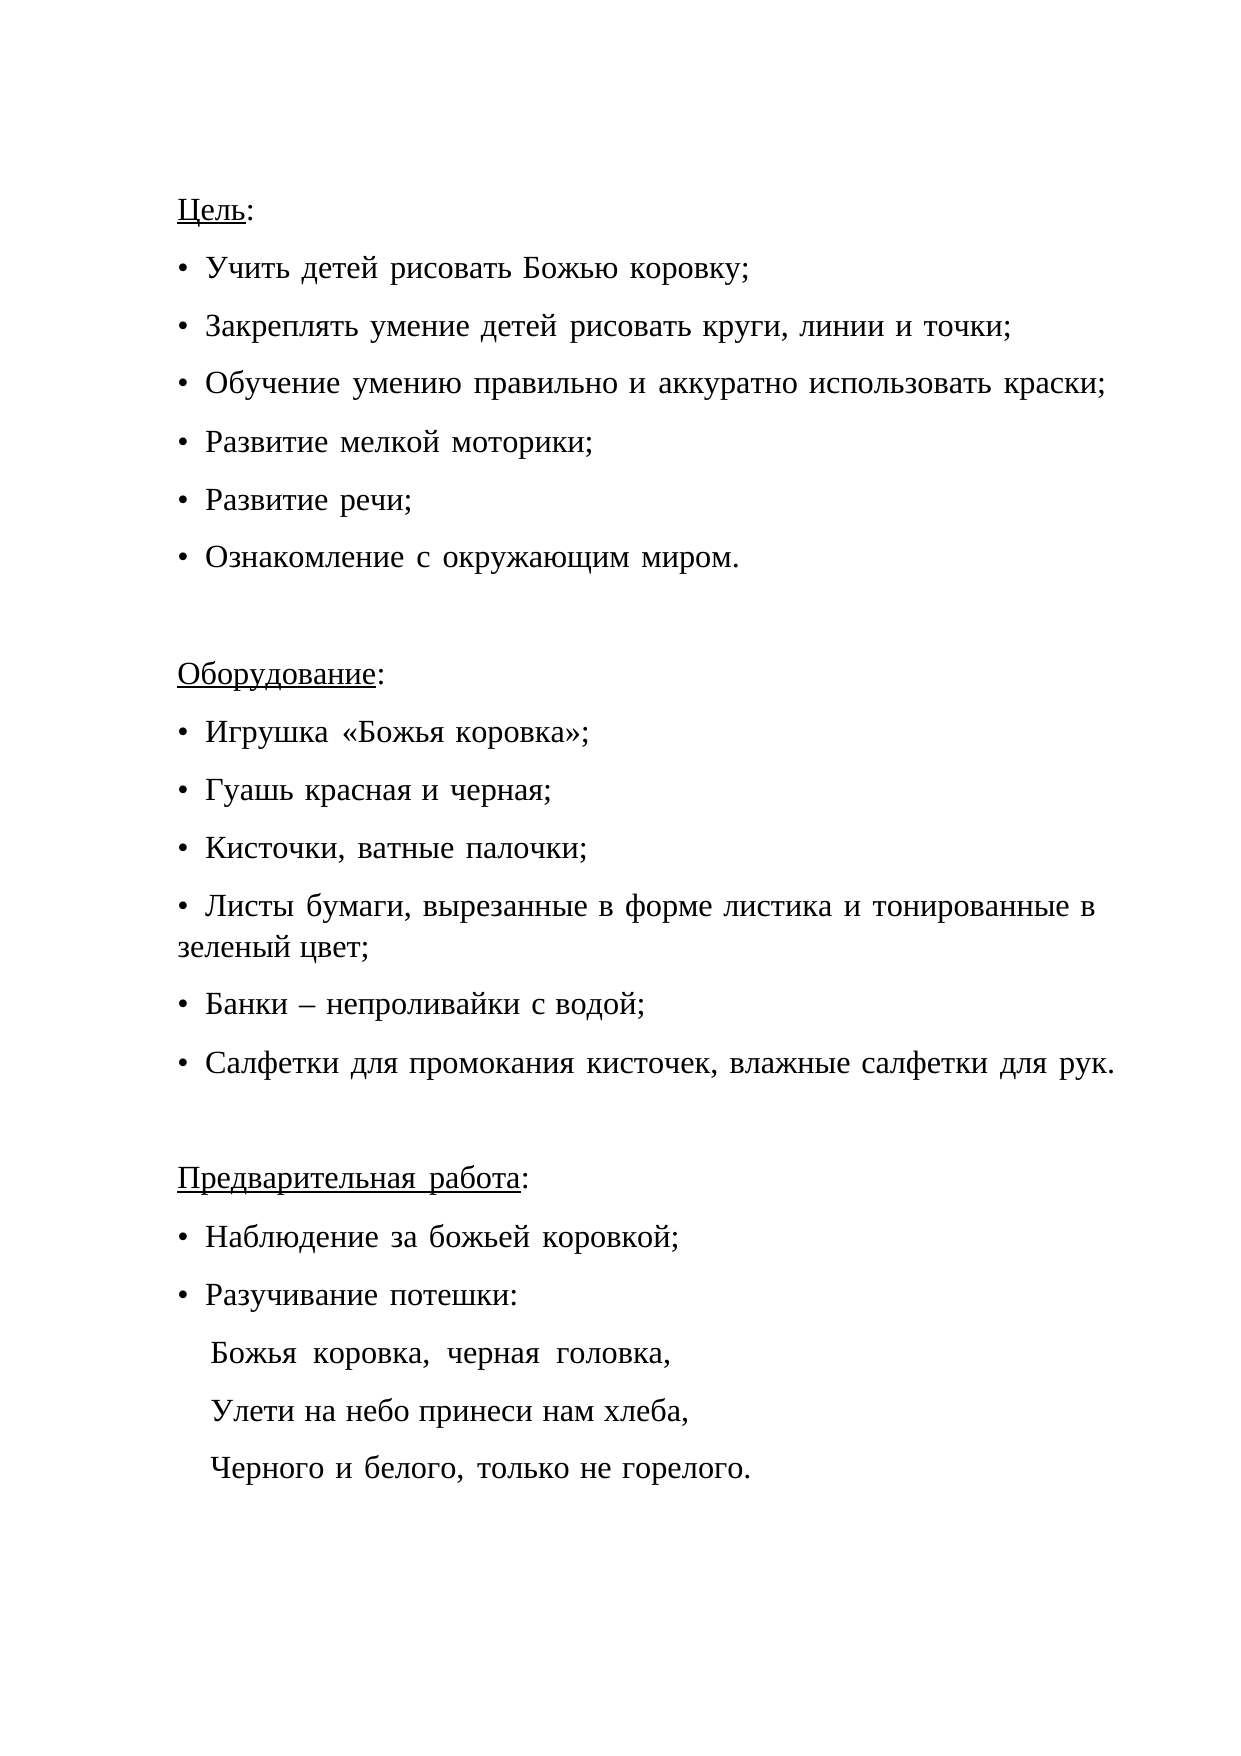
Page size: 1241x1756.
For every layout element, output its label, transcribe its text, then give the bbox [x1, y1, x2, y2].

list Листы бумаги, вырезанные в форме листика и тонированные в зеленый цвет; [177, 886, 1098, 964]
list Развитие речи; [177, 480, 1163, 517]
text Оборудование: [177, 654, 1163, 691]
text Божья коровка, черная головка, Улети на небо принеси нам хлеба, Черного и белого, только не горелого. [210, 1333, 753, 1486]
list Развитие мелкой моторики; [177, 422, 1163, 459]
list Салфетки для промокания кисточек, влажные салфетки для рук. [177, 1043, 1163, 1080]
list Банки – непроливайки с водой; [177, 984, 1163, 1022]
list Гуашь красная и черная; [177, 770, 1163, 807]
list Разучивание потешки: [177, 1275, 1163, 1312]
text Предварительная работа: [177, 1158, 1163, 1196]
list Учить детей рисовать Божью коровку; [177, 248, 1163, 285]
list Обучение умению правильно и аккуратно использовать краски; [177, 364, 1163, 401]
text Цель: [177, 190, 1163, 227]
list Закреплять умение детей рисовать круги, линии и точки; [177, 306, 1163, 343]
list Кисточки, ватные палочки; [177, 828, 1163, 865]
list Игрушка «Божья коровка»; [177, 713, 1163, 750]
list Наблюдение за божьей коровкой; [177, 1217, 1163, 1254]
list Ознакомление с окружающим миром. [177, 538, 1163, 575]
